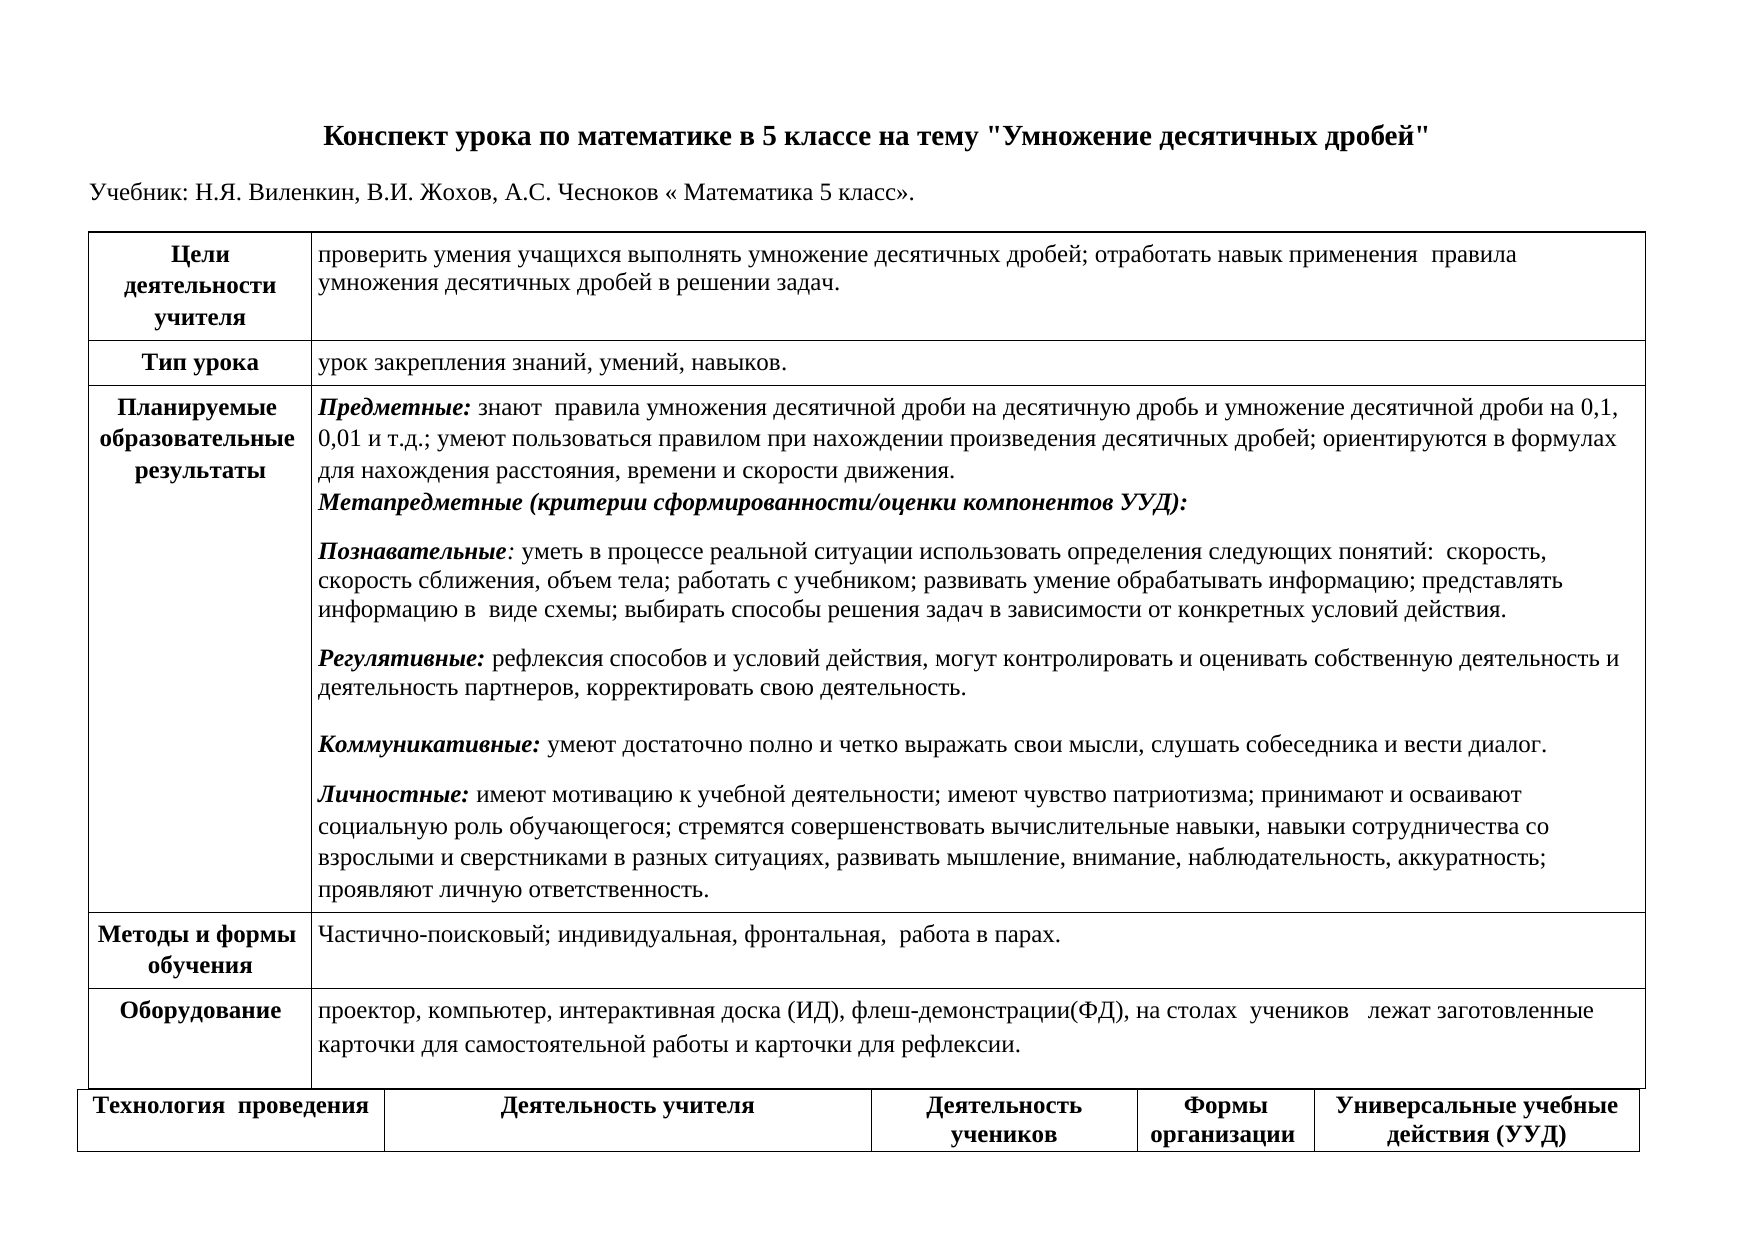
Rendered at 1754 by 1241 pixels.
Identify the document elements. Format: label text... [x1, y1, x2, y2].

table_cell Частично-поисковый; индивидуальная, фронтальная, работа в парах. [312, 913, 1645, 988]
table_cell урок закрепления знаний, умений, навыков. [312, 341, 1645, 385]
text Конспект урока по математике в 5 классе на тему "Умножение десятичных дробей" [89, 118, 1665, 152]
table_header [872, 1090, 1137, 1151]
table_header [78, 1090, 384, 1151]
table_header проверить умения учащихся выполнять умножение десятичных дробей; отработать навык применения правила умножения десятичных дробей в решении задач. [312, 233, 1645, 339]
table_cell Тип урока [89, 341, 311, 385]
text Учебник: Н.Я. Виленкин, В.И. Жохов, А.С. Чесноков « Математика 5 класс». [89, 177, 1665, 206]
table_cell Оборудование [89, 989, 311, 1088]
table_header Цели деятельности учителя [89, 233, 311, 339]
table_cell проектор, компьютер, интерактивная доска (ИД), флеш-демонстрации(ФД), на столах учеников лежат заготовленные карточки для самостоятельной работы и карточки для рефлексии. [312, 989, 1645, 1088]
table_cell Предметные: знают правила умножения десятичной дроби на десятичную дробь и умножение десятичной дроби на 0,1, 0,01 и т.д.; умеют пользоваться правилом при нахождении произведения десятичных дробей; ориентируются в формулах для нахождения расстояния, времени и скорости движения. Метапредметные (критерии сформированности/оценки компонентов УУД): Познавательные: уметь в процессе реальной ситуации использовать определения следующих понятий: скорость, скорость сближения, объем тела; работать с учебником; развивать умение обрабатывать информацию; представлять информацию в виде схемы; выбирать способы решения задач в зависимости от конкретных условий действия. Регулятивные: рефлексия способов и условий действия, могут контролировать и оценивать собственную деятельность и деятельность партнеров, корректировать свою деятельность. Коммуникативные: умеют достаточно полно и четко выражать свои мысли, слушать собеседника и вести диалог. Личностные: имеют мотивацию к учебной деятельности; имеют чувство патриотизма; принимают и осваивают социальную роль обучающегося; стремятся совершенствовать вычислительные навыки, навыки сотрудничества со взрослыми и сверстниками в разных ситуациях, развивать мышление, внимание, наблюдательность, аккуратность; проявляют личную ответственность. [312, 386, 1645, 912]
table_cell методы и формы обучения [89, 913, 311, 988]
table_cell Планируемые образовательные результаты [89, 386, 311, 912]
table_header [1138, 1090, 1314, 1151]
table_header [385, 1090, 871, 1151]
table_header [1315, 1090, 1639, 1151]
